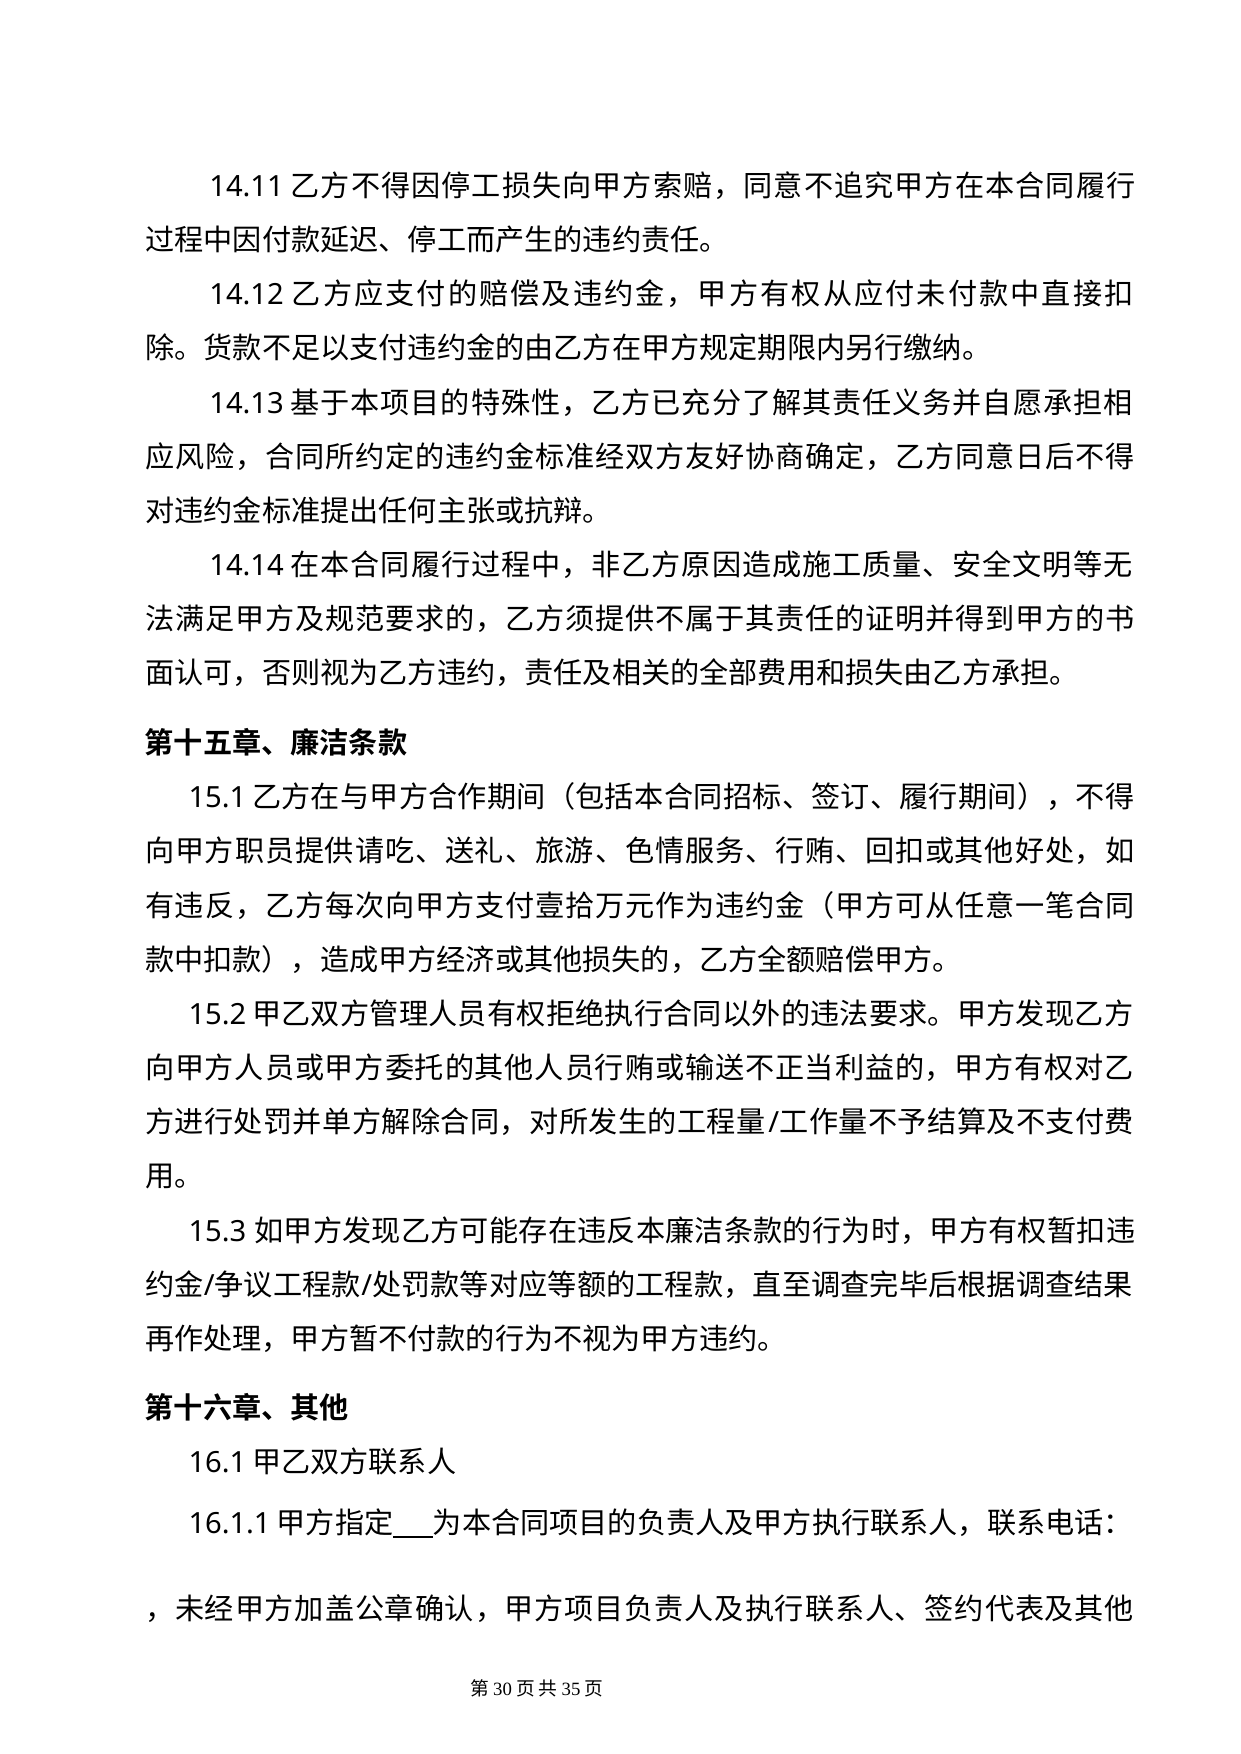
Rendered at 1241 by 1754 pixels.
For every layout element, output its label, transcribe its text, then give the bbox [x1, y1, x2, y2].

text 16.1甲乙双方联系人 [145, 1429, 1135, 1491]
text 14.11乙方不得因停工损失向甲方索赔，同意不追究甲方在本合同履行过程中因付款延迟、停工而产生的违约责任。 [145, 153, 1135, 261]
text 15.1乙方在与甲方合作期间（包括本合同招标、签订、履行期间），不得向甲方职员提供请吃、送礼、旅游、色情服务、行贿、回扣或其他好处，如有违反，乙方每次向甲方支付壹拾万元作为违约金（甲方可从任意一笔合同款中扣款），造成甲方经济或其他损失的，乙方全额赔偿甲方。 [145, 764, 1135, 981]
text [145, 1491, 1135, 1637]
list 廉洁条款 [144, 710, 1135, 764]
text 14.14在本合同履行过程中，非乙方原因造成施工质量、安全文明等无法满足甲方及规范要求的，乙方须提供不属于其责任的证明并得到甲方的书面认可，否则视为乙方违约，责任及相关的全部费用和损失由乙方承担。 [145, 532, 1135, 695]
text 14.12乙方应支付的赔偿及违约金，甲方有权从应付未付款中直接扣除。货款不足以支付违约金的由乙方在甲方规定期限内另行缴纳。 [145, 261, 1135, 370]
text 14.13基于本项目的特殊性，乙方已充分了解其责任义务并自愿承担相应风险，合同所约定的违约金标准经双方友好协商确定，乙方同意日后不得对违约金标准提出任何主张或抗辩。 [145, 370, 1135, 532]
text 15.3 如甲方发现乙方可能存在违反本廉洁条款的行为时，甲方有权暂扣违约金/争议工程款/处罚款等对应等额的工程款，直至调查完毕后根据调查结果再作处理，甲方暂不付款的行为不视为甲方违约。 [145, 1198, 1135, 1360]
list 其他 [144, 1375, 1135, 1429]
text 15.2甲乙双方管理人员有权拒绝执行合同以外的违法要求。甲方发现乙方向甲方人员或甲方委托的其他人员行贿或输送不正当利益的，甲方有权对乙方进行处罚并单方解除合同，对所发生的工程量/工作量不予结算及不支付费用。 [145, 981, 1135, 1198]
